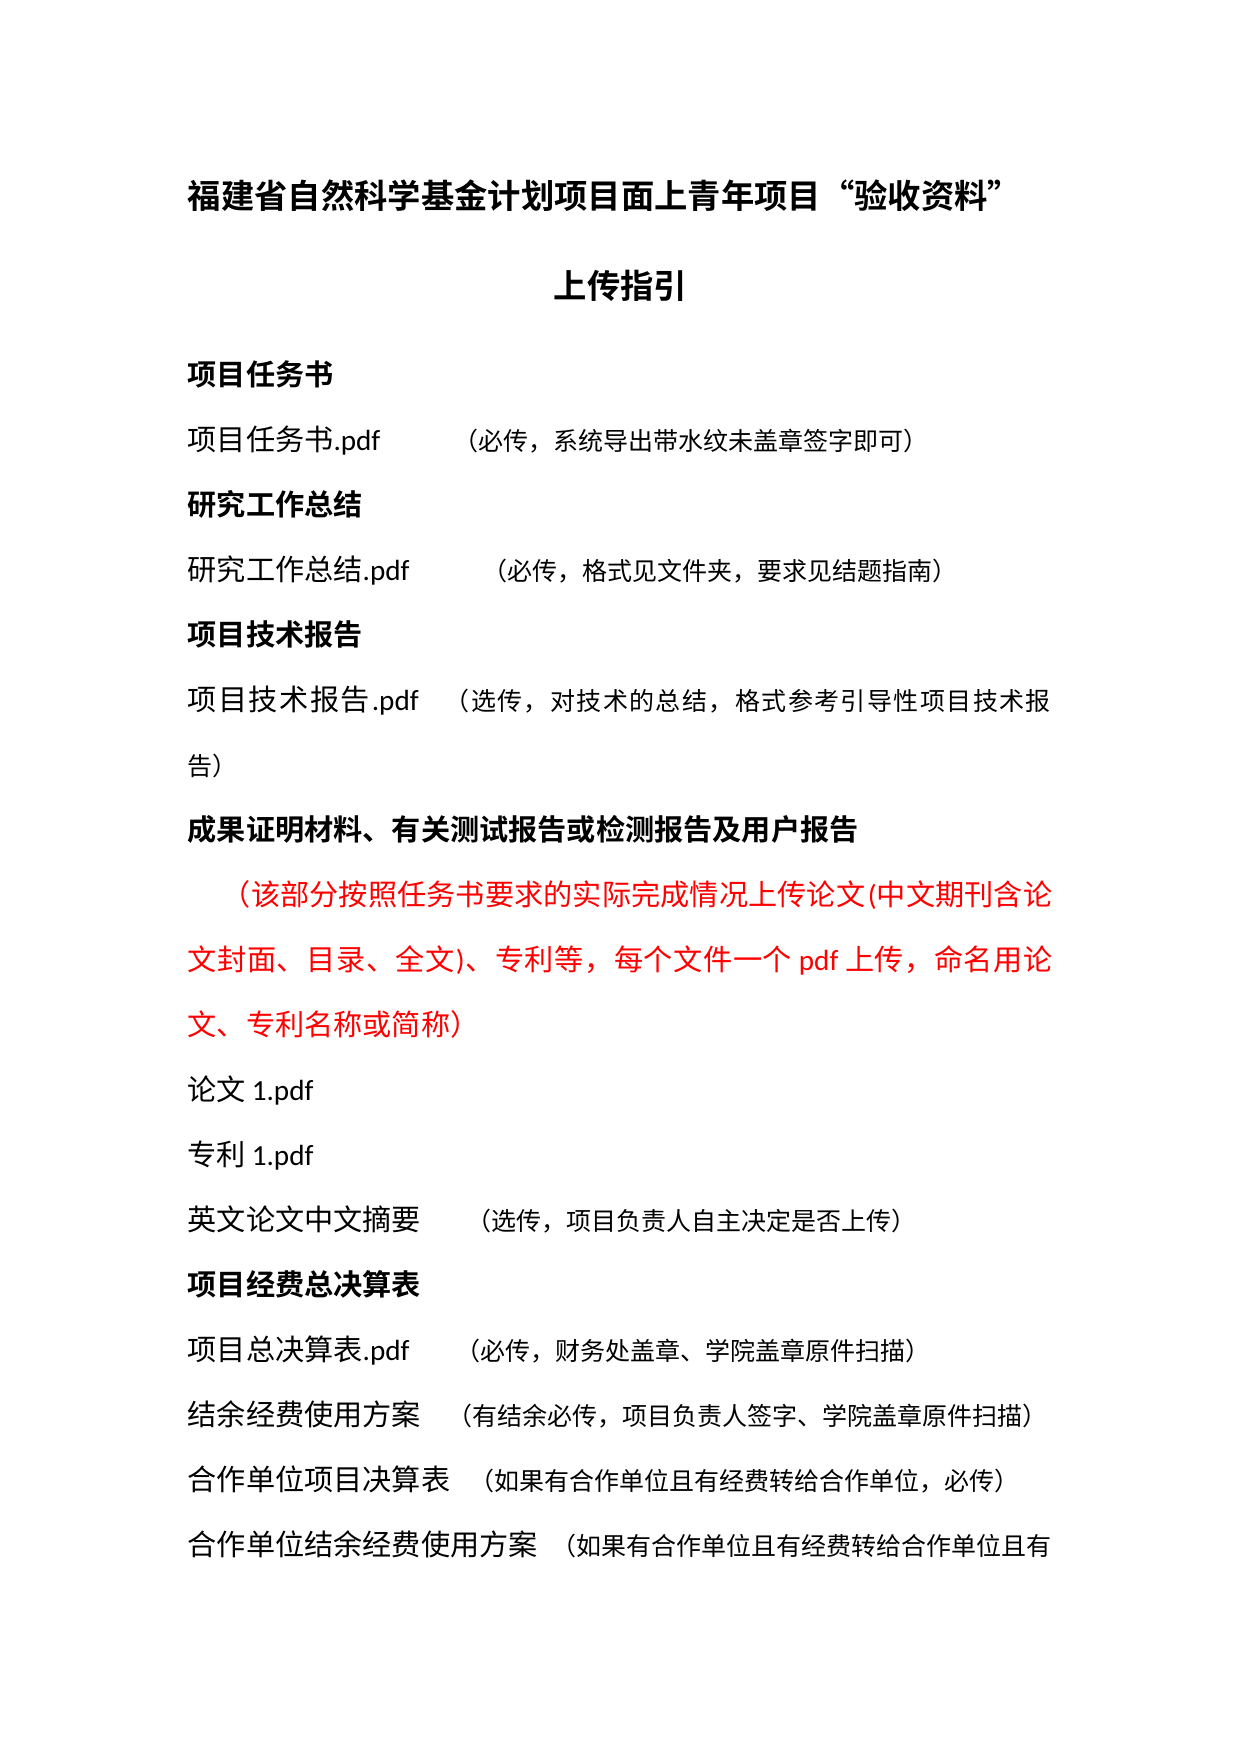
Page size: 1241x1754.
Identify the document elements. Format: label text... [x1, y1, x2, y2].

text 项目技术报告.pdf （选传，对技术的总结，格式参考引导性项目技术报告） [187, 665, 1053, 795]
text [187, 1510, 1053, 1575]
text 结余经费使用方案 （有结余必传，项目负责人签字、学院盖章原件扫描） [187, 1380, 1053, 1445]
text 合作单位项目决算表 （如果有合作单位且有经费转给合作单位，必传） [187, 1445, 1053, 1510]
text 上传指引 [187, 251, 1053, 316]
text 项目任务书.pdf （必传，系统导出带水纹未盖章签字即可） [187, 405, 1053, 470]
text 成果证明材料、有关测试报告或检测报告及用户报告 [187, 795, 1053, 860]
text 研究工作总结 [187, 470, 1053, 535]
text （该部分按照任务书要求的实际完成情况上传论文(中文期刊含论文封面、目录、全文)、专利等，每个文件一个pdf上传，命名用论文、专利名称或简称） [187, 860, 1053, 1055]
text 项目经费总决算表 [187, 1250, 1053, 1315]
text 福建省自然科学基金计划项目面上青年项目“验收资料” [187, 162, 1053, 227]
text 项目任务书 [187, 340, 1053, 405]
text 论文1.pdf [187, 1055, 1053, 1120]
text 研究工作总结.pdf （必传，格式见文件夹，要求见结题指南） [187, 535, 1053, 600]
text 专利1.pdf [187, 1120, 1053, 1185]
text 项目总决算表.pdf （必传，财务处盖章、学院盖章原件扫描） [187, 1315, 1053, 1380]
text 项目技术报告 [187, 600, 1053, 665]
text 英文论文中文摘要 （选传，项目负责人自主决定是否上传） [187, 1185, 1053, 1250]
